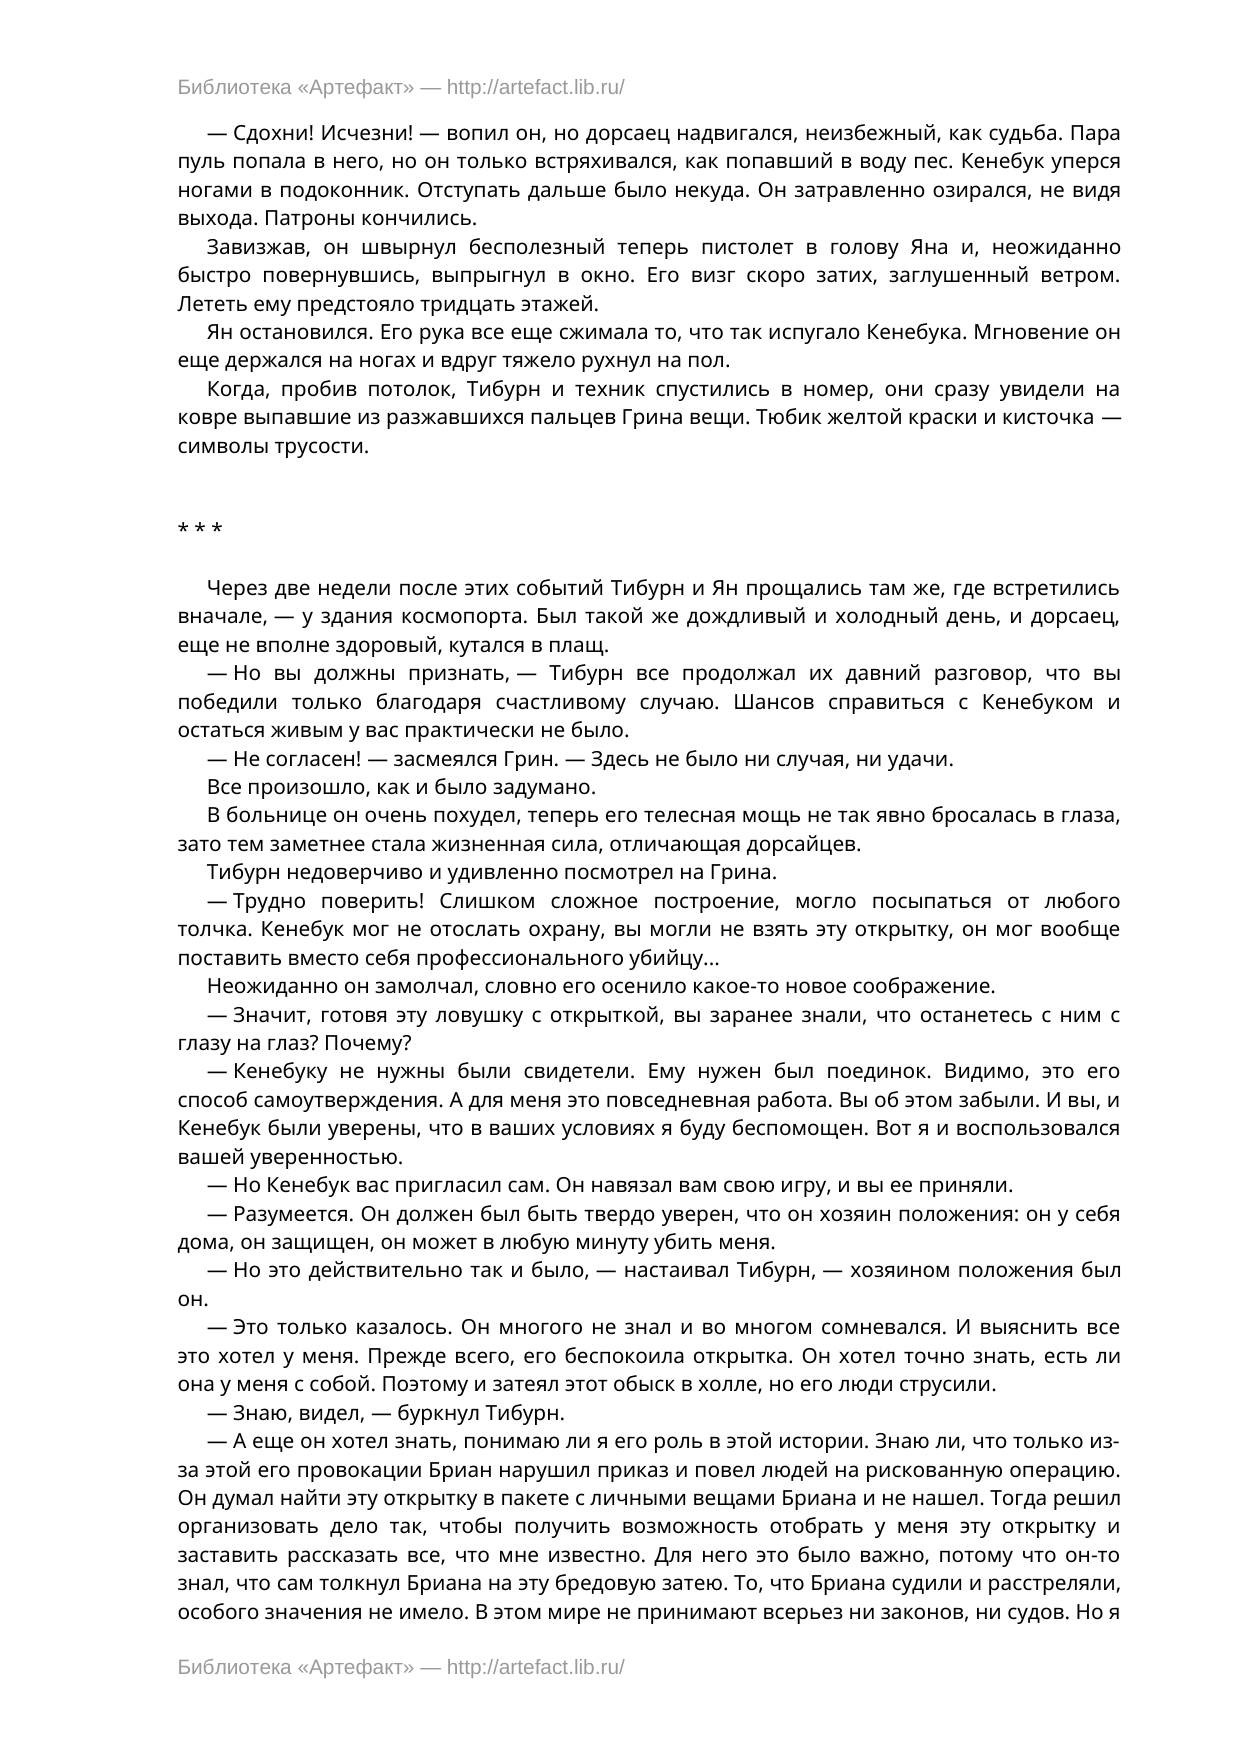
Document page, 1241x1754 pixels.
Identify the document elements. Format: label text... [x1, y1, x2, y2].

text — Знаю, видел, — буркнул Тибурн. [177, 1398, 1122, 1426]
text — Но Кенебук вас пригласил сам. Он навязал вам свою игру, и вы ее приняли. [177, 1170, 1122, 1199]
text В больнице он очень похудел, теперь его телесная мощь не так явно бросалась в глаза, зато тем заметнее стала жизненная сила, отличающая дорсайцев. [177, 801, 1122, 857]
text — Не согласен! — засмеялся Грин. — Здесь не было ни случая, ни удачи. [177, 744, 1122, 772]
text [177, 1426, 1122, 1625]
text — Разумеется. Он должен был быть твердо уверен, что он хозяин положения: он у себя дома, он защищен, он может в любую минуту убить меня. [177, 1199, 1122, 1256]
text Все произошло, как и было задумано. [177, 772, 1122, 801]
text — Сдохни! Исчезни! — вопил он, но дорсаец надвигался, неизбежный, как судьба. Пара пуль попала в него, но он только встряхивался, как попавший в воду пес. Кенебук уперся ногами в подоконник. Отступать дальше было некуда. Он затравленно озирался, не видя выхода. Патроны кончились. [177, 118, 1122, 232]
text — Кенебуку не нужны были свидетели. Ему нужен был поединок. Видимо, это его способ самоутверждения. А для меня это повседневная работа. Вы об этом забыли. И вы, и Кенебук были уверены, что в ваших условиях я буду беспомощен. Вот я и воспользовался вашей уверенностью. [177, 1057, 1122, 1170]
text — Но это действительно так и было, — настаивал Тибурн, — хозяином положения был он. [177, 1256, 1122, 1312]
text Ян остановился. Его рука все еще сжимала то, что так испугало Кенебука. Мгновение он еще держался на ногах и вдруг тяжело рухнул на пол. [177, 317, 1122, 374]
text Тибурн недоверчиво и удивленно посмотрел на Грина. [177, 857, 1122, 886]
text — Это только казалось. Он многого не знал и во многом сомневался. И выяснить все это хотел у меня. Прежде всего, его беспокоила открытка. Он хотел точно знать, есть ли она у меня с собой. Поэтому и затеял этот обыск в холле, но его люди струсили. [177, 1312, 1122, 1398]
text Когда, пробив потолок, Тибурн и техник спустились в номер, они сразу увидели на ковре выпавшие из разжавшихся пальцев Грина вещи. Тюбик желтой краски и кисточка — символы трусости. [177, 374, 1122, 459]
text — Трудно поверить! Слишком сложное построение, могло посыпаться от любого толчка. Кенебук мог не отослать охрану, вы могли не взять эту открытку, он мог вообще поставить вместо себя профессионального убийцу... [177, 886, 1122, 971]
text Завизжав, он швырнул бесполезный теперь пистолет в голову Яна и, неожиданно быстро повернувшись, выпрыгнул в окно. Его визг скоро затих, заглушенный ветром. Лететь ему предстояло тридцать этажей. [177, 232, 1122, 317]
text Неожиданно он замолчал, словно его осенило какое-то новое соображение. [177, 971, 1122, 1000]
text — Значит, готовя эту ловушку с открыткой, вы заранее знали, что останетесь с ним с глазу на глаз? Почему? [177, 1000, 1122, 1057]
text — Но вы должны признать, — Тибурн все продолжал их давний разговор, что вы победили только благодаря счастливому случаю. Шансов справиться с Кенебуком и остаться живым у вас практически не было. [177, 658, 1122, 744]
text Через две недели после этих событий Тибурн и Ян прощались там же, где встретились вначале, — у здания космопорта. Был такой же дождливый и холодный день, и дорсаец, еще не вполне здоровый, кутался в плащ. [177, 573, 1122, 658]
text * * * [177, 516, 1122, 545]
